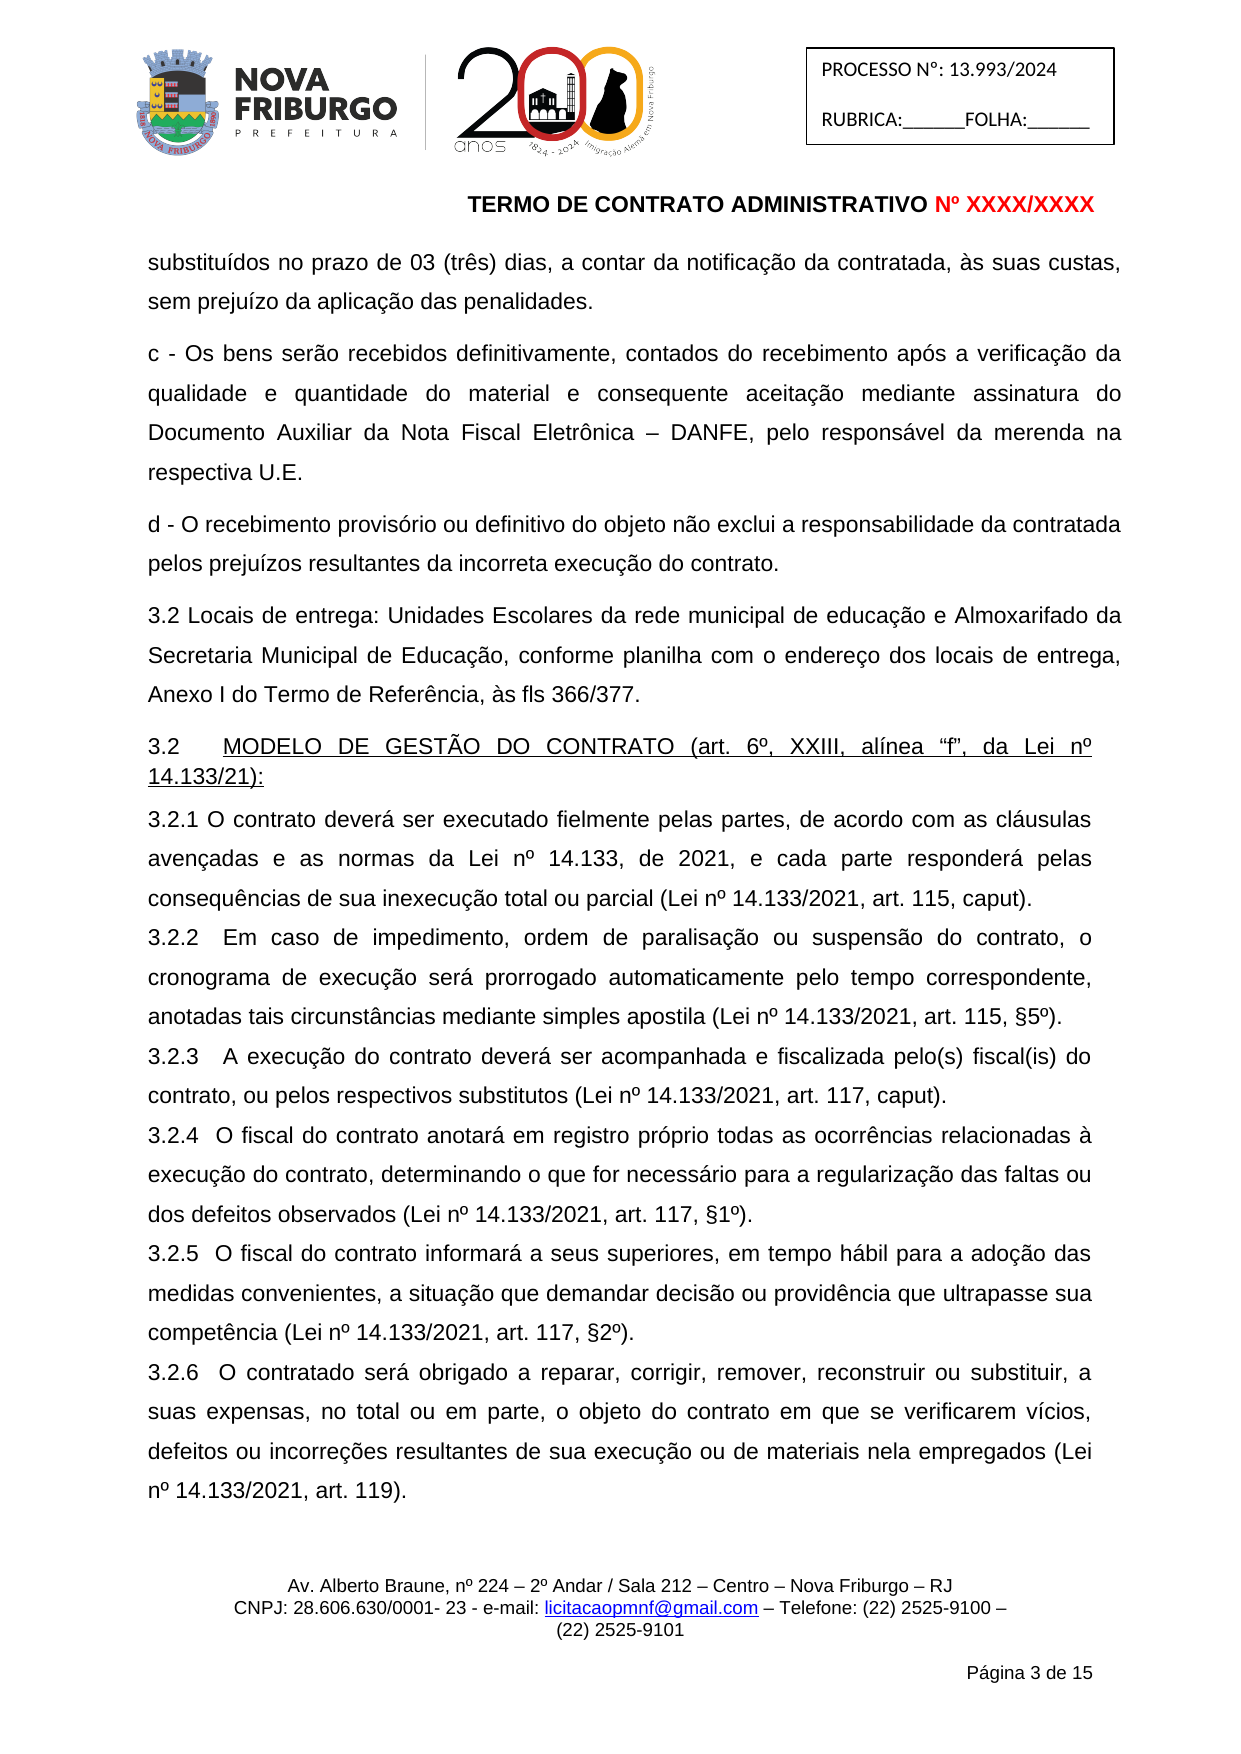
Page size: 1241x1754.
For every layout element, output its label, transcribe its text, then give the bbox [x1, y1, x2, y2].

list Em caso de impedimento, ordem de paralisação ou suspensão do contrato, o cronograma de execução será prorrogado automaticamente pelo tempo correspondente, anotadas tais circunstâncias mediante simples apostila (Lei nº 14.133/2021, art. 115, §5º). [148, 924, 1092, 1030]
text 3.2 Locais de entrega: Unidades Escolares da rede municipal de educação e Almoxarifado da Secretaria Municipal de Educação, conforme planilha com o endereço dos locais de entrega, Anexo I do Termo de Referência, às fls 366/377. [148, 602, 1122, 707]
text d - O recebimento provisório ou definitivo do objeto não exclui a responsabilidade da contratada pelos prejuízos resultantes da incorreta execução do contrato. [148, 511, 1122, 576]
picture [109, 14, 687, 185]
text 3.2.5 O fiscal do contrato informará a seus superiores, em tempo hábil para a adoção das medidas convenientes, a situação que demandar decisão ou providência que ultrapasse sua competência (Lei nº 14.133/2021, art. 117, §2º). [148, 1240, 1092, 1346]
text c - Os bens serão recebidos definitivamente, contados do recebimento após a verificação da qualidade e quantidade do material e consequente aceitação mediante assinatura do Documento Auxiliar da Nota Fiscal Eletrônica – DANFE, pelo responsável da merenda na respectiva U.E. [148, 340, 1122, 485]
list MODELO DE GESTÃO DO CONTRATO (art. 6º, XXIII, alínea “f”, da Lei nº 14.133/21): [148, 733, 1092, 789]
text 3.2.1 O contrato deverá ser executado fielmente pelas partes, de acordo com as cláusulas avençadas e as normas da Lei nº 14.133, de 2021, e cada parte responderá pelas consequências de sua inexecução total ou parcial (Lei nº 14.133/2021, art. 115, caput). [148, 806, 1092, 911]
text 3.2.6 O contratado será obrigado a reparar, corrigir, remover, reconstruir ou substituir, a suas expensas, no total ou em parte, o objeto do contrato em que se verificarem vícios, defeitos ou incorreções resultantes de sua execução ou de materiais nela empregados (Lei nº 14.133/2021, art. 119). [148, 1359, 1092, 1503]
text 3.2.4 O fiscal do contrato anotará em registro próprio todas as ocorrências relacionadas à execução do contrato, determinando o que for necessário para a regularização das faltas ou dos defeitos observados (Lei nº 14.133/2021, art. 117, §1º). [148, 1122, 1092, 1227]
list A execução do contrato deverá ser acompanhada e fiscalizada pelo(s) fiscal(is) do contrato, ou pelos respectivos substitutos (Lei nº 14.133/2021, art. 117, caput). [148, 1043, 1092, 1109]
